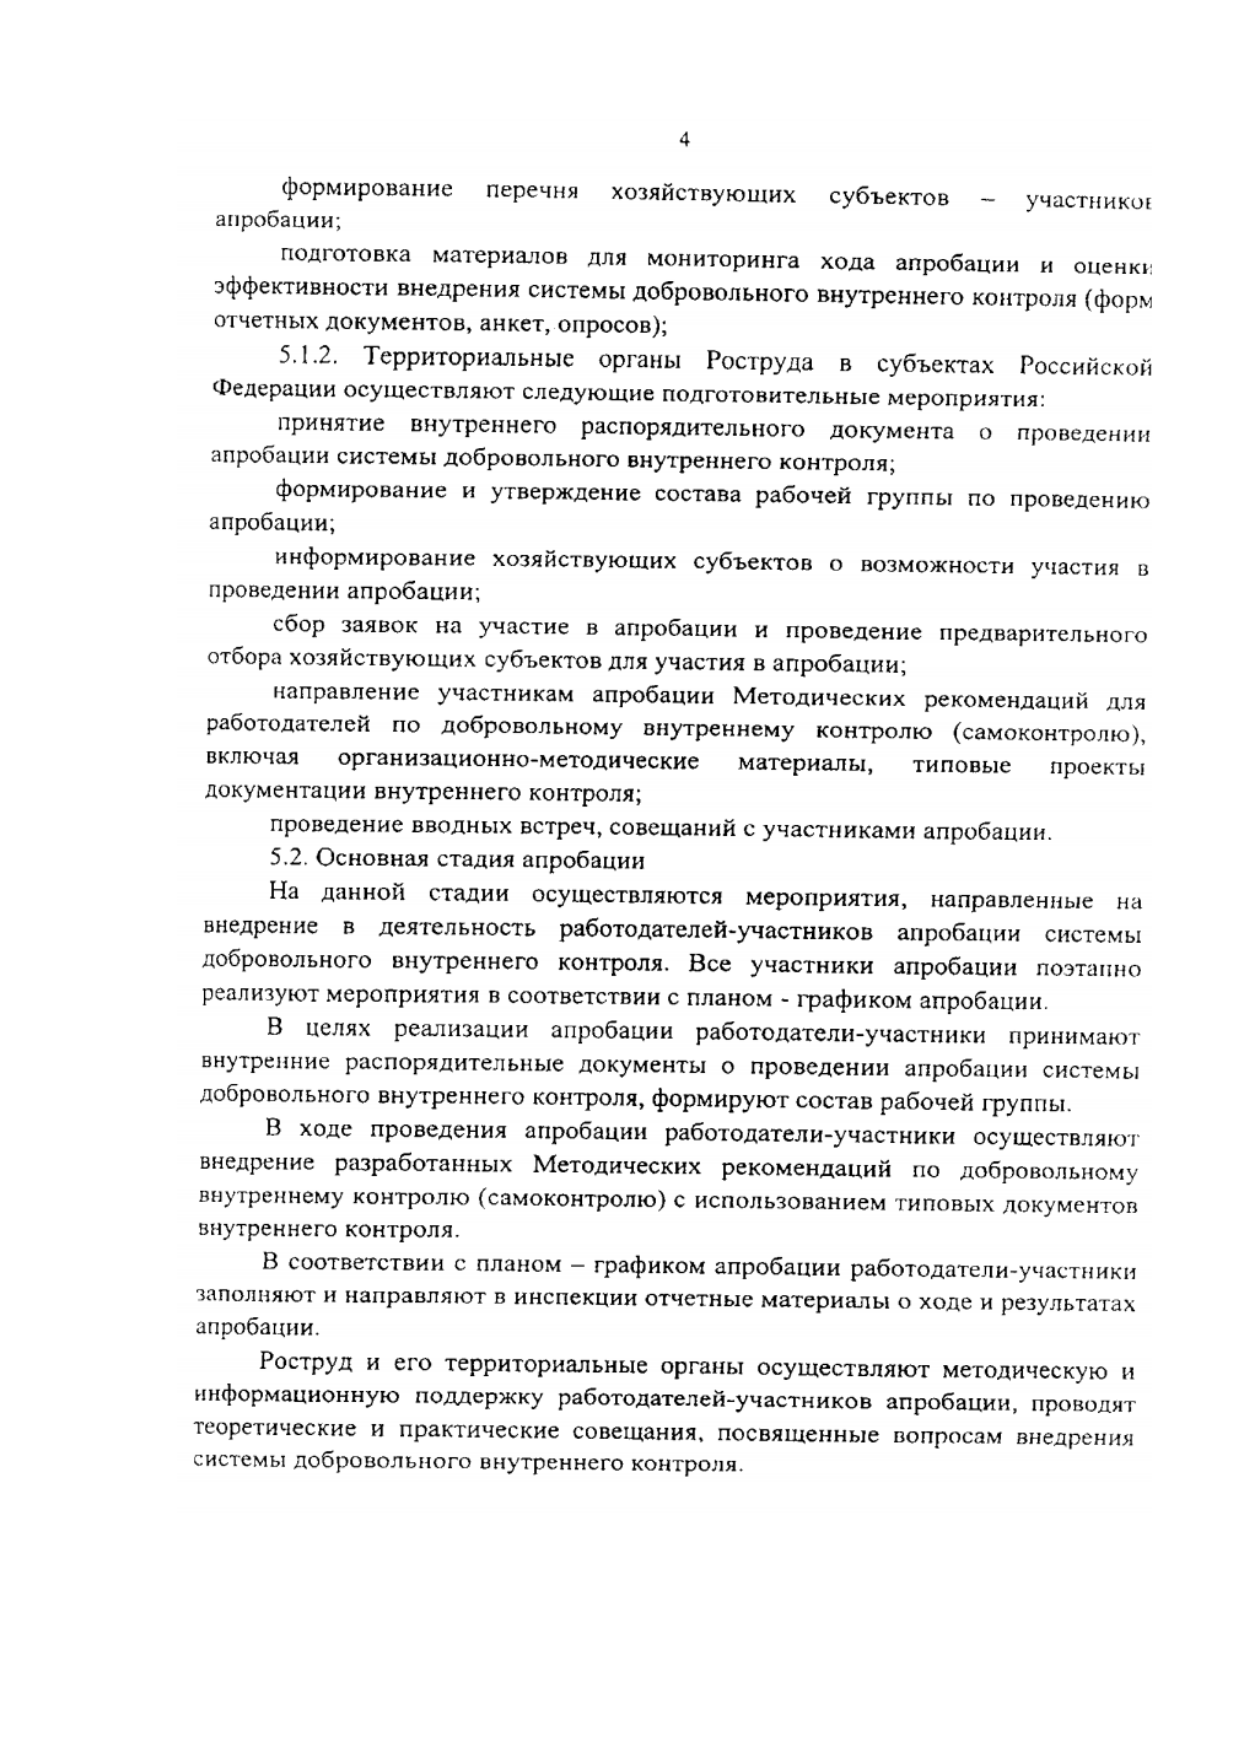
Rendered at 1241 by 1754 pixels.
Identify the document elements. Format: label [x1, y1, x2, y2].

picture [177, 118, 1152, 1515]
